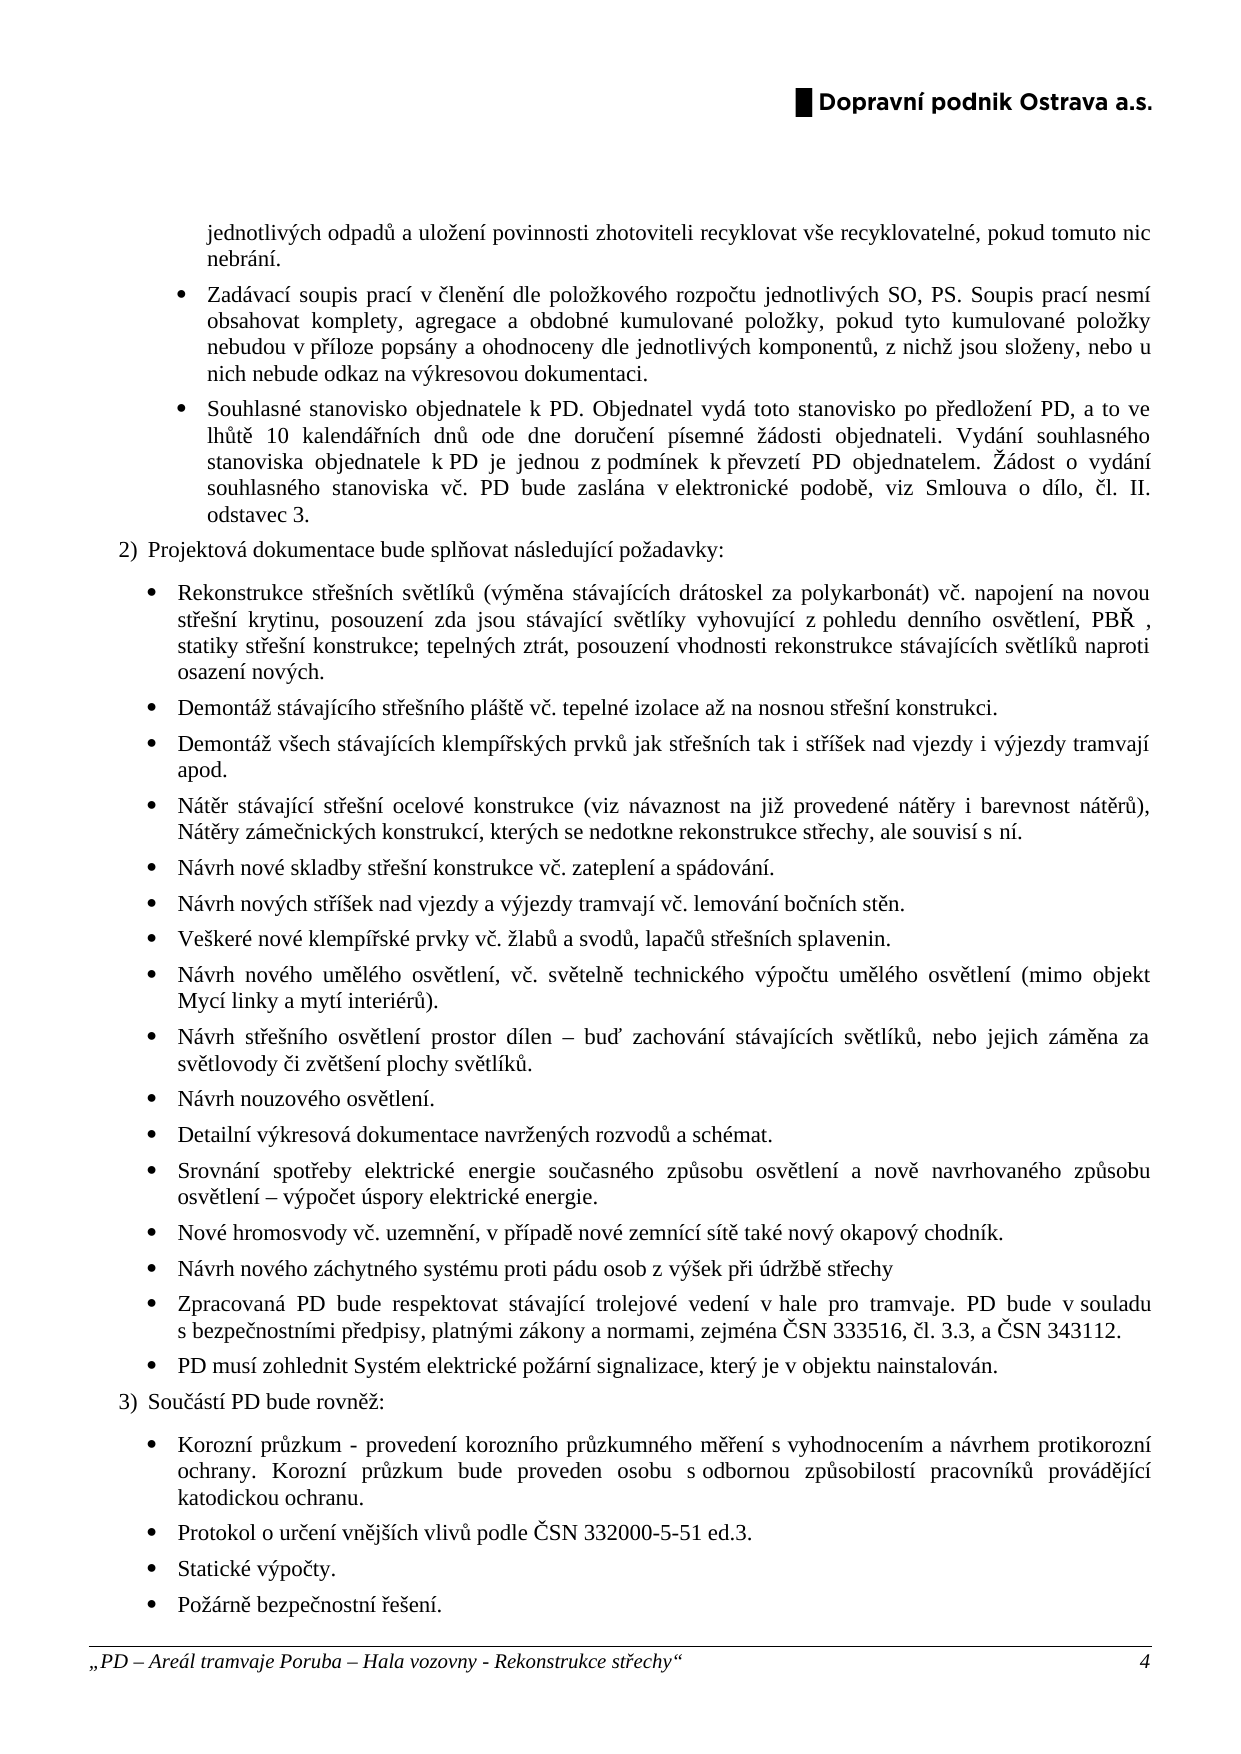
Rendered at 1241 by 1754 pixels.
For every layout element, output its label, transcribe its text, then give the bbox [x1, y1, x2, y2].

list Detailní výkresová dokumentace navržených rozvodů a schémat. [148, 1121, 1152, 1147]
list Projektová dokumentace bude splňovat následující požadavky: [118, 537, 1149, 563]
list Veškeré nové klempířské prvky vč. žlabů a svodů, lapačů střešních splavenin. [148, 925, 1152, 952]
list Návrh nové skladby střešní konstrukce vč. zateplení a spádování. [148, 854, 1152, 880]
list Návrh střešního osvětlení prostor dílen – buď zachování stávajících světlíků, nebo jejich záměna za světlovody či zvětšení plochy světlíků. [148, 1023, 1152, 1076]
list Demontáž všech stávajících klempířských prvků jak střešních tak i stříšek nad vjezdy i výjezdy tramvají apod. [148, 730, 1152, 782]
list Návrh nového záchytného systému proti pádu osob z výšek při údržbě střechy [148, 1254, 1152, 1281]
list Návrh nouzového osvětlení. [148, 1085, 1152, 1112]
list Požárně bezpečnostní řešení. [148, 1591, 1152, 1617]
list Korozní průzkum - provedení korozního průzkumného měření s vyhodnocením a návrhem protikorozní ochrany. Korozní průzkum bude proveden osobu s odbornou způsobilostí pracovníků provádějící katodickou ochranu. [148, 1431, 1152, 1510]
list Nátěr stávající střešní ocelové konstrukce (viz návaznost na již provedené nátěry i barevnost nátěrů), Nátěry zámečnických konstrukcí, kterých se nedotkne rekonstrukce střechy, ale souvisí s ní. [148, 792, 1152, 844]
list Návrh nových stříšek nad vjezdy a výjezdy tramvají vč. lemování bočních stěn. [148, 890, 1152, 916]
picture [795, 88, 1152, 117]
list Protokol o určení vnějších vlivů podle ČSN 332000-5-51 ed.3. [148, 1519, 1152, 1546]
list Návrh nového umělého osvětlení, vč. světelně technického výpočtu umělého osvětlení (mimo objekt Mycí linky a mytí interiérů). [148, 961, 1152, 1014]
list Zpracovaná PD bude respektovat stávající trolejové vedení v hale pro tramvaje. PD bude v souladu s bezpečnostními předpisy, platnými zákony a normami, zejména ČSN 333516, čl. 3.3, a ČSN 343112. [148, 1290, 1152, 1343]
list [177, 218, 1152, 271]
list Nové hromosvody vč. uzemnění, v případě nové zemnící sítě také nový okapový chodník. [148, 1219, 1152, 1245]
list Demontáž stávajícího střešního pláště vč. tepelné izolace až na nosnou střešní konstrukci. [148, 694, 1152, 720]
list Součástí PD bude rovněž: [118, 1388, 1149, 1414]
list Rekonstrukce střešních světlíků (výměna stávajících drátoskel za polykarbonát) vč. napojení na novou střešní krytinu, posouzení zda jsou stávající světlíky vyhovující z pohledu denního osvětlení, PBŘ , statiky střešní konstrukce; tepelných ztrát, posouzení vhodnosti rekonstrukce stávajících světlíků naproti osazení nových. [148, 579, 1152, 685]
list Zadávací soupis prací v členění dle položkového rozpočtu jednotlivých SO, PS. Soupis prací nesmí obsahovat komplety, agregace a obdobné kumulované položky, pokud tyto kumulované položky nebudou v příloze popsány a ohodnoceny dle jednotlivých komponentů, z nichž jsou složeny, nebo u nich nebude odkaz na výkresovou dokumentaci. [177, 281, 1152, 386]
list Srovnání spotřeby elektrické energie současného způsobu osvětlení a nově navrhovaného způsobu osvětlení – výpočet úspory elektrické energie. [148, 1157, 1152, 1209]
list PD musí zohlednit Systém elektrické požární signalizace, který je v objektu nainstalován. [148, 1352, 1152, 1379]
list Statické výpočty. [148, 1555, 1152, 1581]
list Souhlasné stanovisko objednatele k PD. Objednatel vydá toto stanovisko po předložení PD, a to ve lhůtě 10 kalendářních dnů ode dne doručení písemné žádosti objednateli. Vydání souhlasného stanoviska objednatele k PD je jednou z podmínek k převzetí PD objednatelem. Žádost o vydání souhlasného stanoviska vč. PD bude zaslána v elektronické podobě, viz Smlouva o dílo, čl. II. odstavec 3. [177, 395, 1152, 527]
